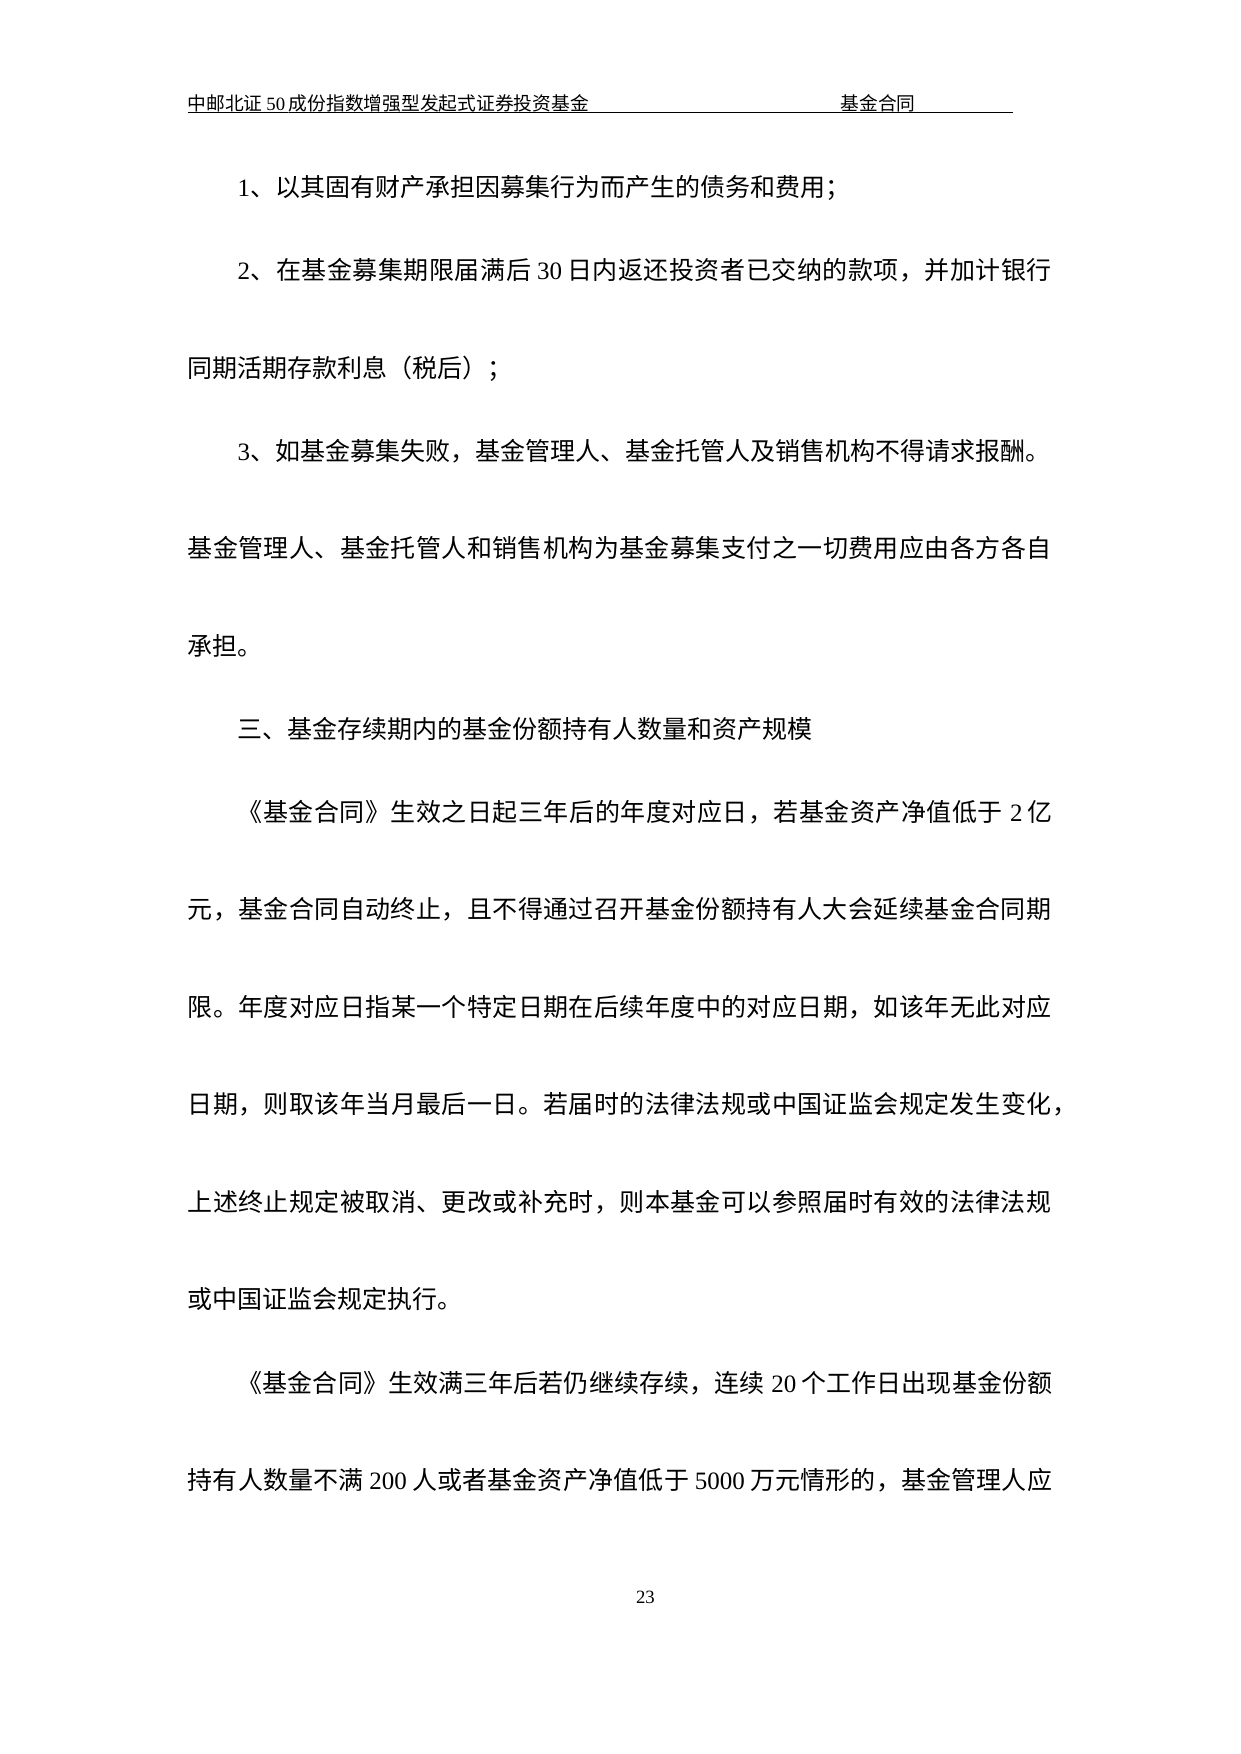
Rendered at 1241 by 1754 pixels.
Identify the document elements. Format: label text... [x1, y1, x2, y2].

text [187, 1349, 1053, 1511]
text 2、在基金募集期限届满后30日内返还投资者已交纳的款项，并加计银行同期活期存款利息（税后）； [187, 236, 1053, 399]
text 1、以其固有财产承担因募集行为而产生的债务和费用； [187, 153, 1053, 218]
text 3、如基金募集失败，基金管理人、基金托管人及销售机构不得请求报酬。基金管理人、基金托管人和销售机构为基金募集支付之一切费用应由各方各自承担。 [187, 417, 1053, 677]
text 三、基金存续期内的基金份额持有人数量和资产规模 [187, 695, 1053, 760]
text 《基金合同》生效之日起三年后的年度对应日，若基金资产净值低于2亿元，基金合同自动终止，且不得通过召开基金份额持有人大会延续基金合同期限。年度对应日指某一个特定日期在后续年度中的对应日期，如该年无此对应日期，则取该年当月最后一日。若届时的法律法规或中国证监会规定发生变化，上述终止规定被取消、更改或补充时，则本基金可以参照届时有效的法律法规或中国证监会规定执行。 [187, 778, 1053, 1331]
